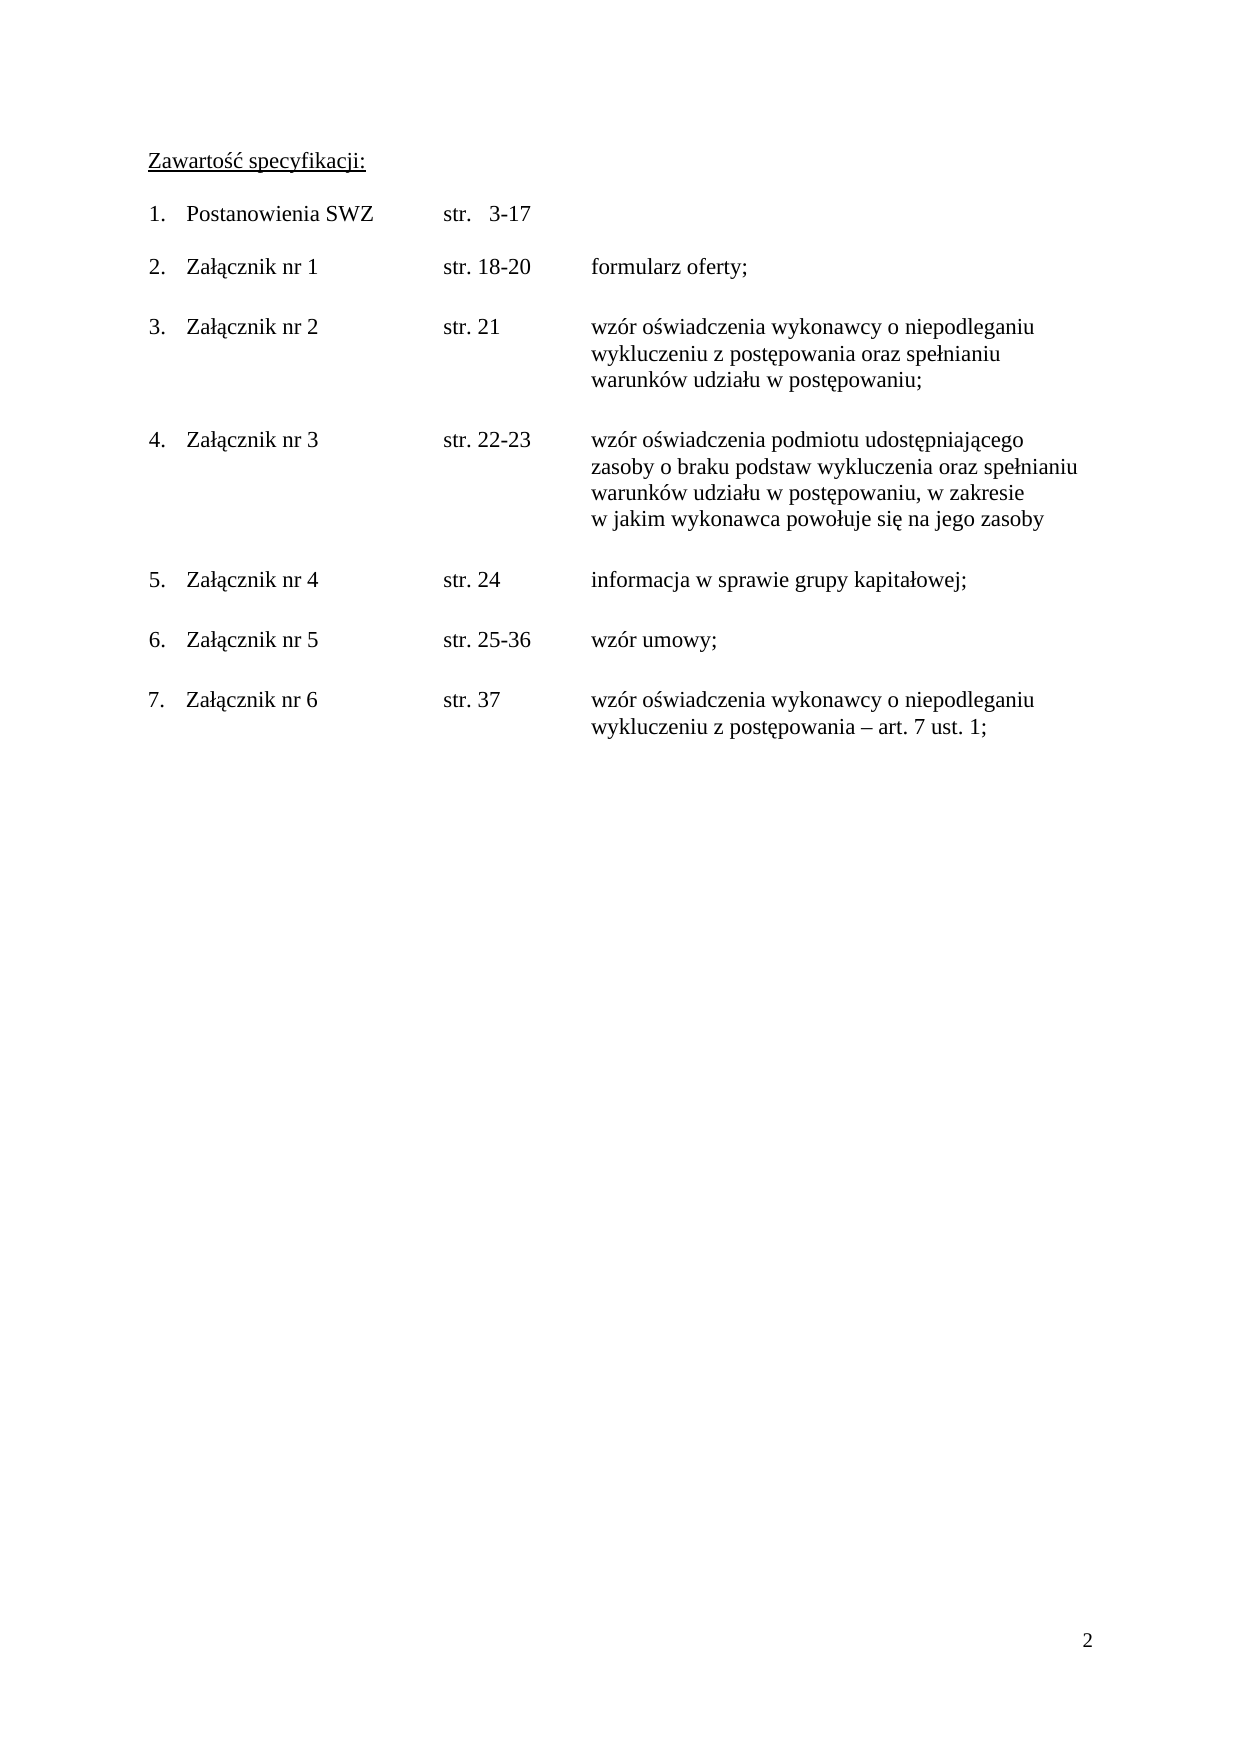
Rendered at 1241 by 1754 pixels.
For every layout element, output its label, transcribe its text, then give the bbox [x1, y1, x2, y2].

list Załącznik nr 1 str. 18-20 formularz oferty; [149, 253, 1093, 279]
list Załącznik nr 5 str. 25-36 wzór umowy; [149, 626, 1093, 652]
text Zawartość specyfikacji: [148, 148, 1063, 174]
list Załącznik nr 2 str. 21 wzór oświadczenia wykonawcy o niepodleganiu wykluczeniu z postępowania oraz spełnianiu warunków udziału w postępowaniu; [149, 313, 1093, 392]
list Załącznik nr 4 str. 24 informacja w sprawie grupy kapitałowej; [149, 566, 1093, 592]
list Załącznik nr 3 str. 22-23 wzór oświadczenia podmiotu udostępniającego zasoby o braku podstaw wykluczenia oraz spełnianiu warunków udziału w postępowaniu, w zakresie w jakim wykonawca powołuje się na jego zasoby [149, 426, 1093, 532]
list Postanowienia SWZ str. 3-17 [149, 200, 1093, 227]
list wykluczeniu z postępowania – art. 7 ust. 1; [223, 713, 1093, 739]
list Załącznik nr 6 str. 37 wzór oświadczenia wykonawcy o niepodleganiu [148, 686, 1093, 713]
